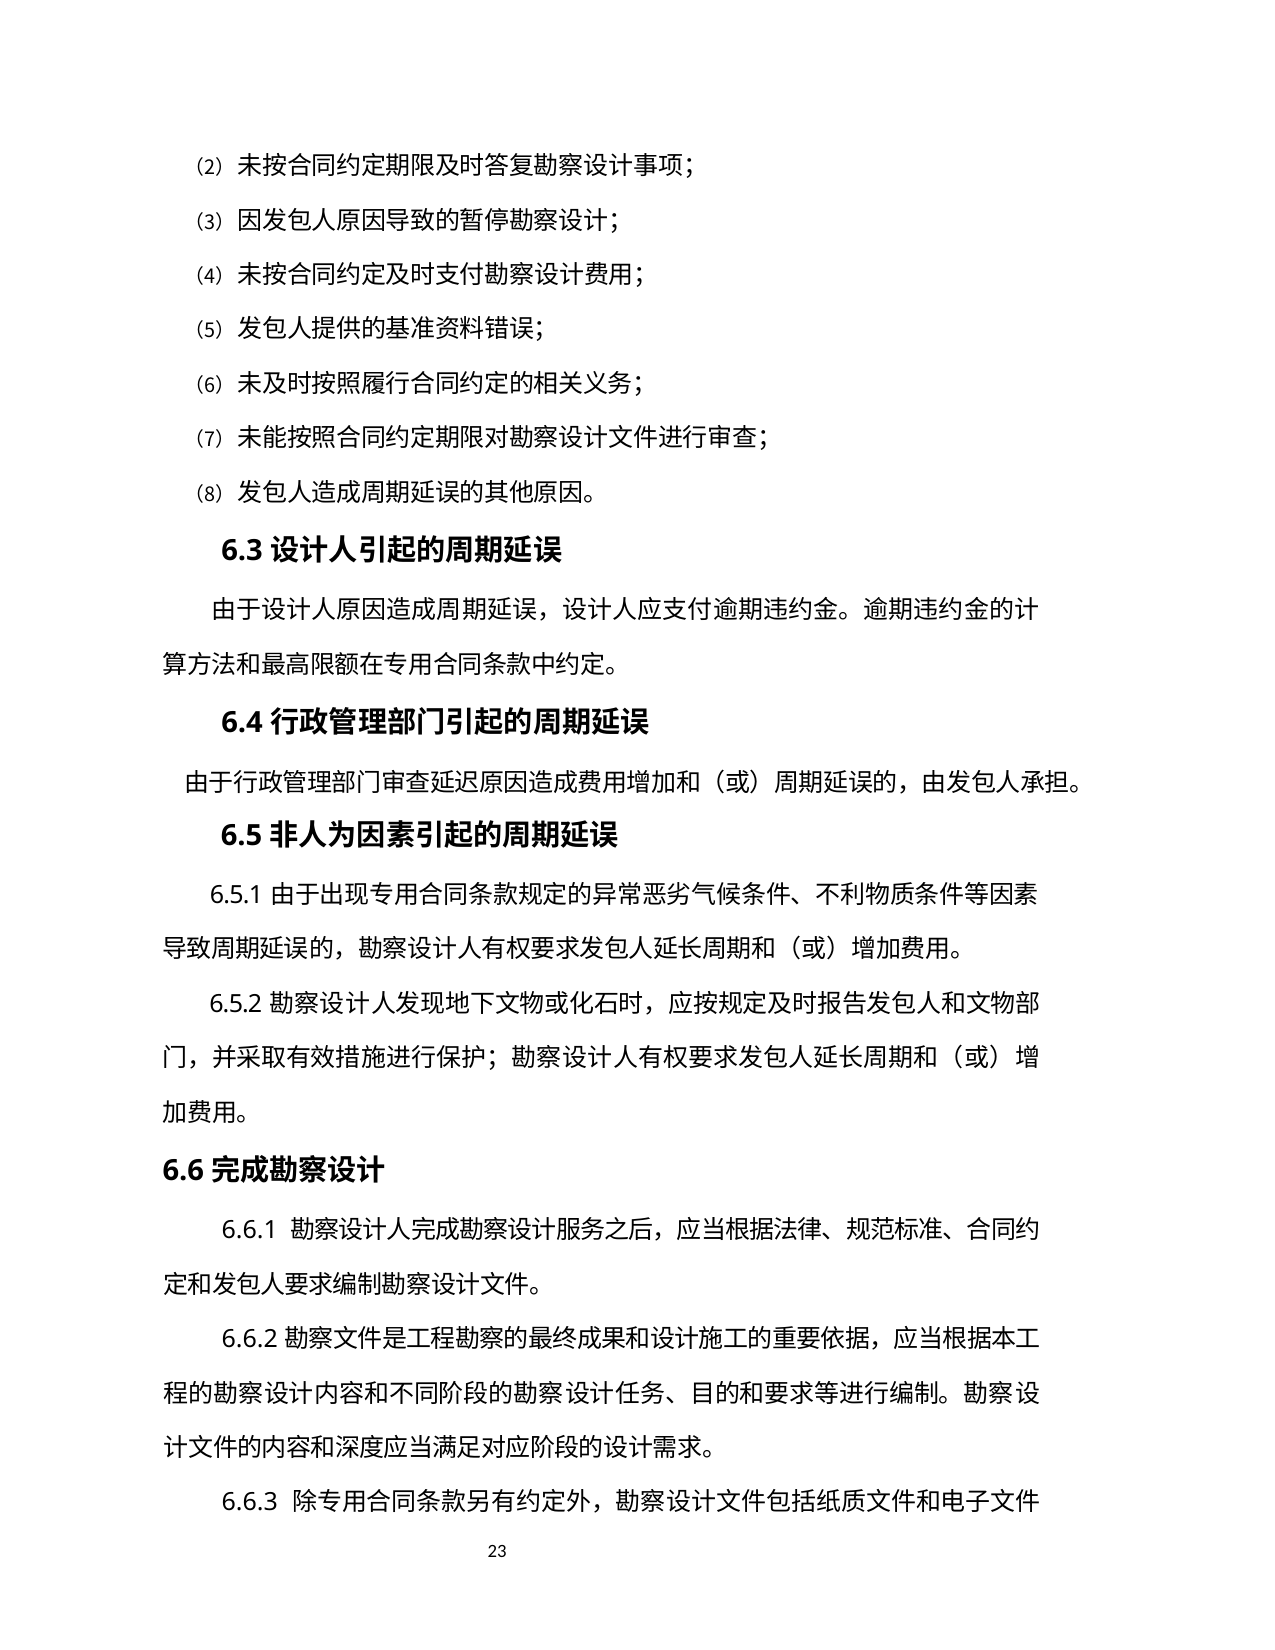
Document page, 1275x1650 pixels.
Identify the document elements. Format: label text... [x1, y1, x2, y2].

text 由于行政管理部门审查延迟原因造成费用增加和（或）周期延误的，由发包人承担。 [162, 762, 1112, 798]
list 6.5.1 由于出现专用合同条款规定的异常恶劣气候条件、不利物质条件等因素导致周期延误的，勘察设计人有权要求发包人延长周期和（或）增加费用。 [162, 874, 1041, 965]
text 6.4 行政管理部门引起的周期延误 [162, 699, 1112, 741]
list 由于设计人原因造成周期延误，设计人应支付逾期违约金。逾期违约金的计算方法和最高限额在专用合同条款中约定。 [162, 590, 1040, 681]
list 未及时按照履行合同约定的相关义务； [184, 363, 1112, 399]
list 未按合同约定期限及时答复勘察设计事项； [184, 146, 1112, 182]
subtitle 6.5 非人为因素引起的周期延误 [162, 811, 1112, 853]
list 6.5.2 勘察设计人发现地下文物或化石时，应按规定及时报告发包人和文物部门，并采取有效措施进行保护；勘察设计人有权要求发包人延长周期和（或）增加费用。 [162, 983, 1040, 1128]
list 未能按照合同约定期限对勘察设计文件进行审查； [184, 418, 1112, 454]
text 6.3 设计人引起的周期延误 [162, 526, 1112, 569]
list 6.6.2 勘察文件是工程勘察的最终成果和设计施工的重要依据，应当根据本工程的勘察设计内容和不同阶段的勘察设计任务、目的和要求等进行编制。勘察设计文件的内容和深度应当满足对应阶段的设计需求。 [163, 1319, 1041, 1464]
list 发包人提供的基准资料错误； [184, 309, 1112, 345]
list 6.6.1 勘察设计人完成勘察设计服务之后，应当根据法律、规范标准、合同约定和发包人要求编制勘察设计文件。 [163, 1210, 1040, 1301]
list 未按合同约定及时支付勘察设计费用； [184, 254, 1112, 291]
list 因发包人原因导致的暂停勘察设计； [184, 200, 1112, 236]
subtitle 6.6 完成勘察设计 [162, 1146, 1112, 1189]
list 发包人造成周期延误的其他原因。 [184, 472, 1112, 508]
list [163, 1482, 1040, 1518]
